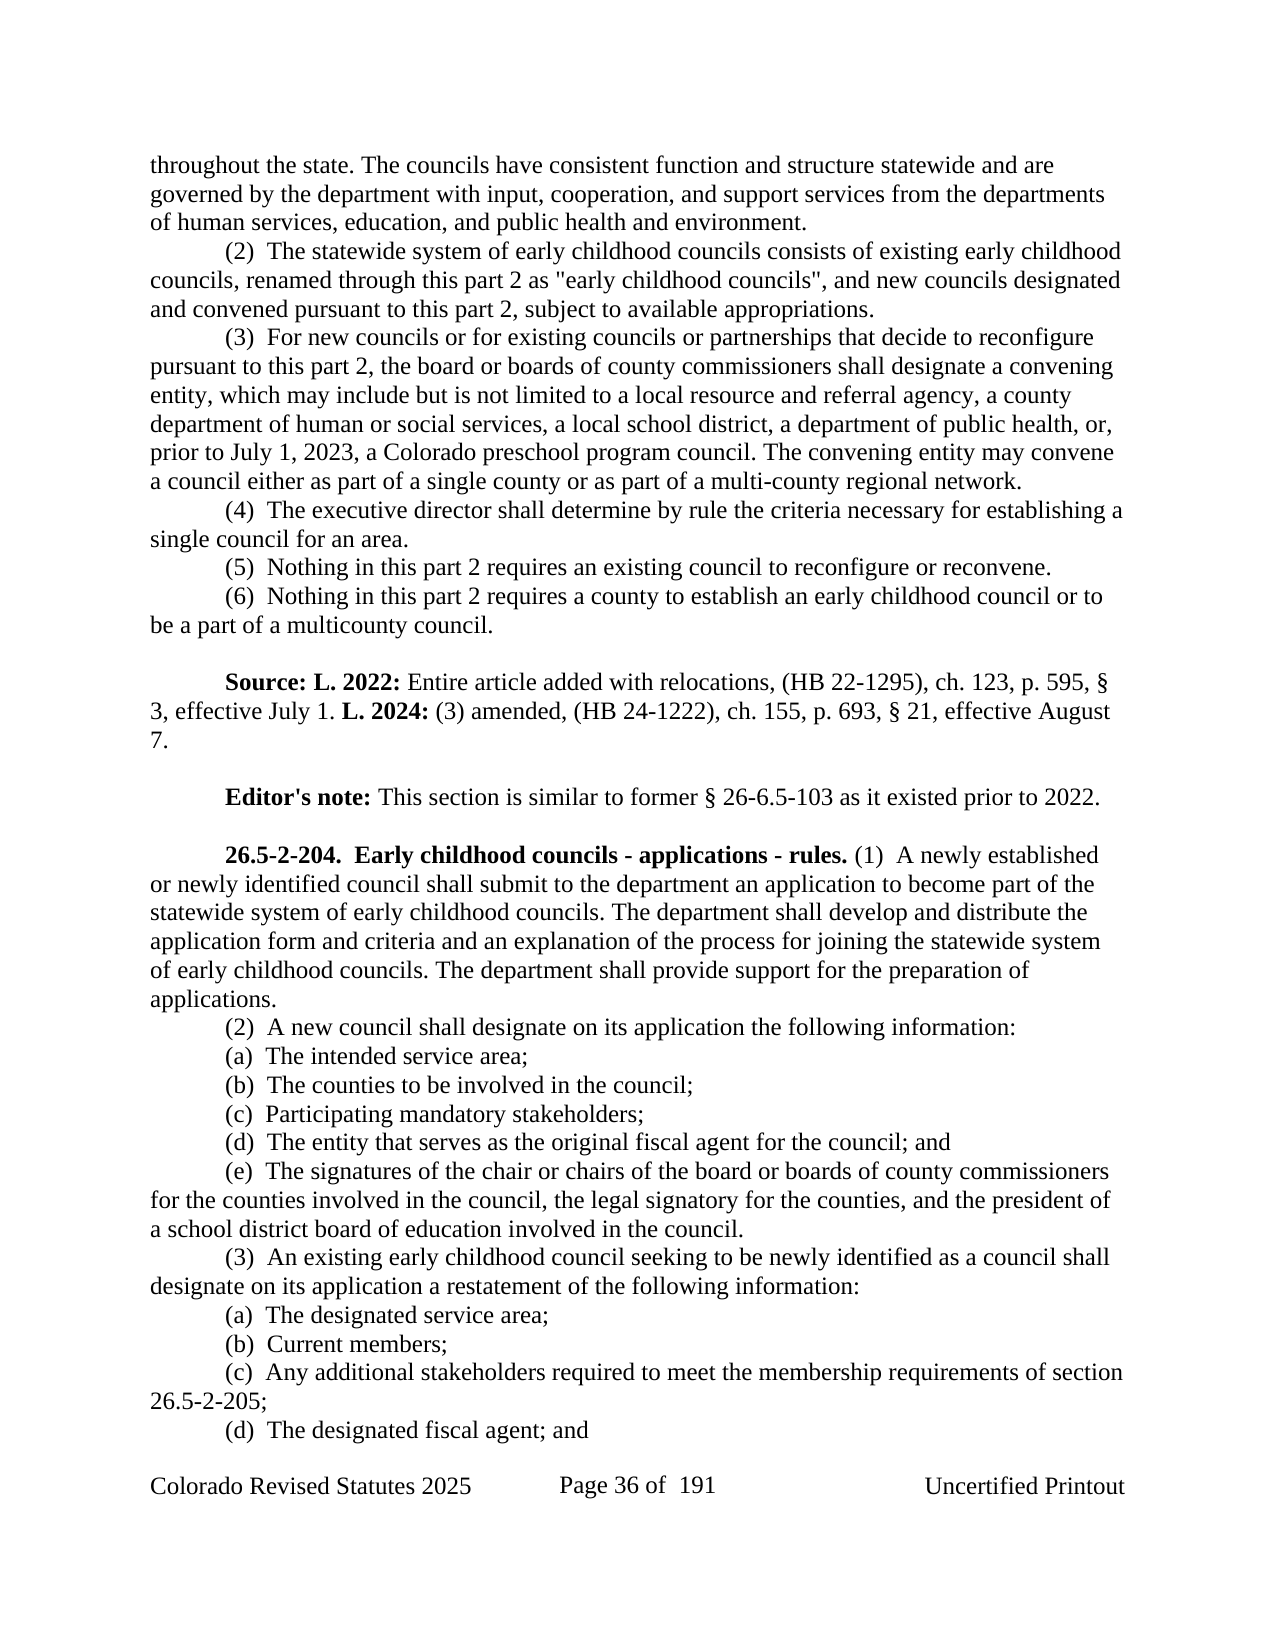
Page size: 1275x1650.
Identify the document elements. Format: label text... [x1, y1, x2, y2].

text (6) Nothing in this part 2 requires a county to establish an early childhood council or to be a part of a multicounty council. [150, 581, 1125, 639]
text (5) Nothing in this part 2 requires an existing council to reconfigure or reconvene. [150, 552, 1125, 581]
text 26.5-2-204. Early childhood councils - applications - rules. (1) A newly established or newly identified council shall submit to the department an application to become part of the statewide system of early childhood councils. The department shall develop and distribute the application form and criteria and an explanation of the process for joining the statewide system of early childhood councils. The department shall provide support for the preparation of applications. [150, 840, 1125, 1012]
text Editor's note: This section is similar to former § 26-6.5-103 as it existed prior to 2022. [150, 782, 1125, 811]
text (b) Current members; [150, 1329, 1125, 1357]
text (c) Any additional stakeholders required to meet the membership requirements of section 26.5-2-205; [150, 1357, 1125, 1415]
text (3) For new councils or for existing councils or partnerships that decide to reconfigure pursuant to this part 2, the board or boards of county commissioners shall designate a convening entity, which may include but is not limited to a local resource and referral agency, a county department of human or social services, a local school district, a department of public health, or, prior to July 1, 2023, a Colorado preschool program council. The convening entity may convene a council either as part of a single county or as part of a multi-county regional network. [150, 322, 1125, 495]
text (a) The intended service area; [150, 1041, 1125, 1070]
text (a) The designated service area; [150, 1300, 1125, 1329]
text (3) An existing early childhood council seeking to be newly identified as a council shall designate on its application a restatement of the following information: [150, 1242, 1125, 1300]
text (e) The signatures of the chair or chairs of the board or boards of county commissioners for the counties involved in the council, the legal signatory for the counties, and the president of a school district board of education involved in the council. [150, 1156, 1125, 1242]
text (d) The designated fiscal agent; and [150, 1415, 1125, 1444]
text (b) The counties to be involved in the council; [150, 1070, 1125, 1099]
text Source: L. 2022: Entire article added with relocations, (HB 22-1295), ch. 123, p. 595, § 3, effective July 1. L. 2024: (3) amended, (HB 24-1222), ch. 155, p. 693, § 21, effective August 7. [150, 667, 1125, 754]
text (c) Participating mandatory stakeholders; [150, 1099, 1125, 1127]
text (d) The entity that serves as the original fiscal agent for the council; and [150, 1127, 1125, 1156]
text (2) A new council shall designate on its application the following information: [150, 1012, 1125, 1041]
text (4) The executive director shall determine by rule the criteria necessary for establishing a single council for an area. [150, 495, 1125, 552]
text (2) The statewide system of early childhood councils consists of existing early childhood councils, renamed through this part 2 as "early childhood councils", and new councils designated and convened pursuant to this part 2, subject to available appropriations. [150, 236, 1125, 322]
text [150, 150, 1125, 236]
